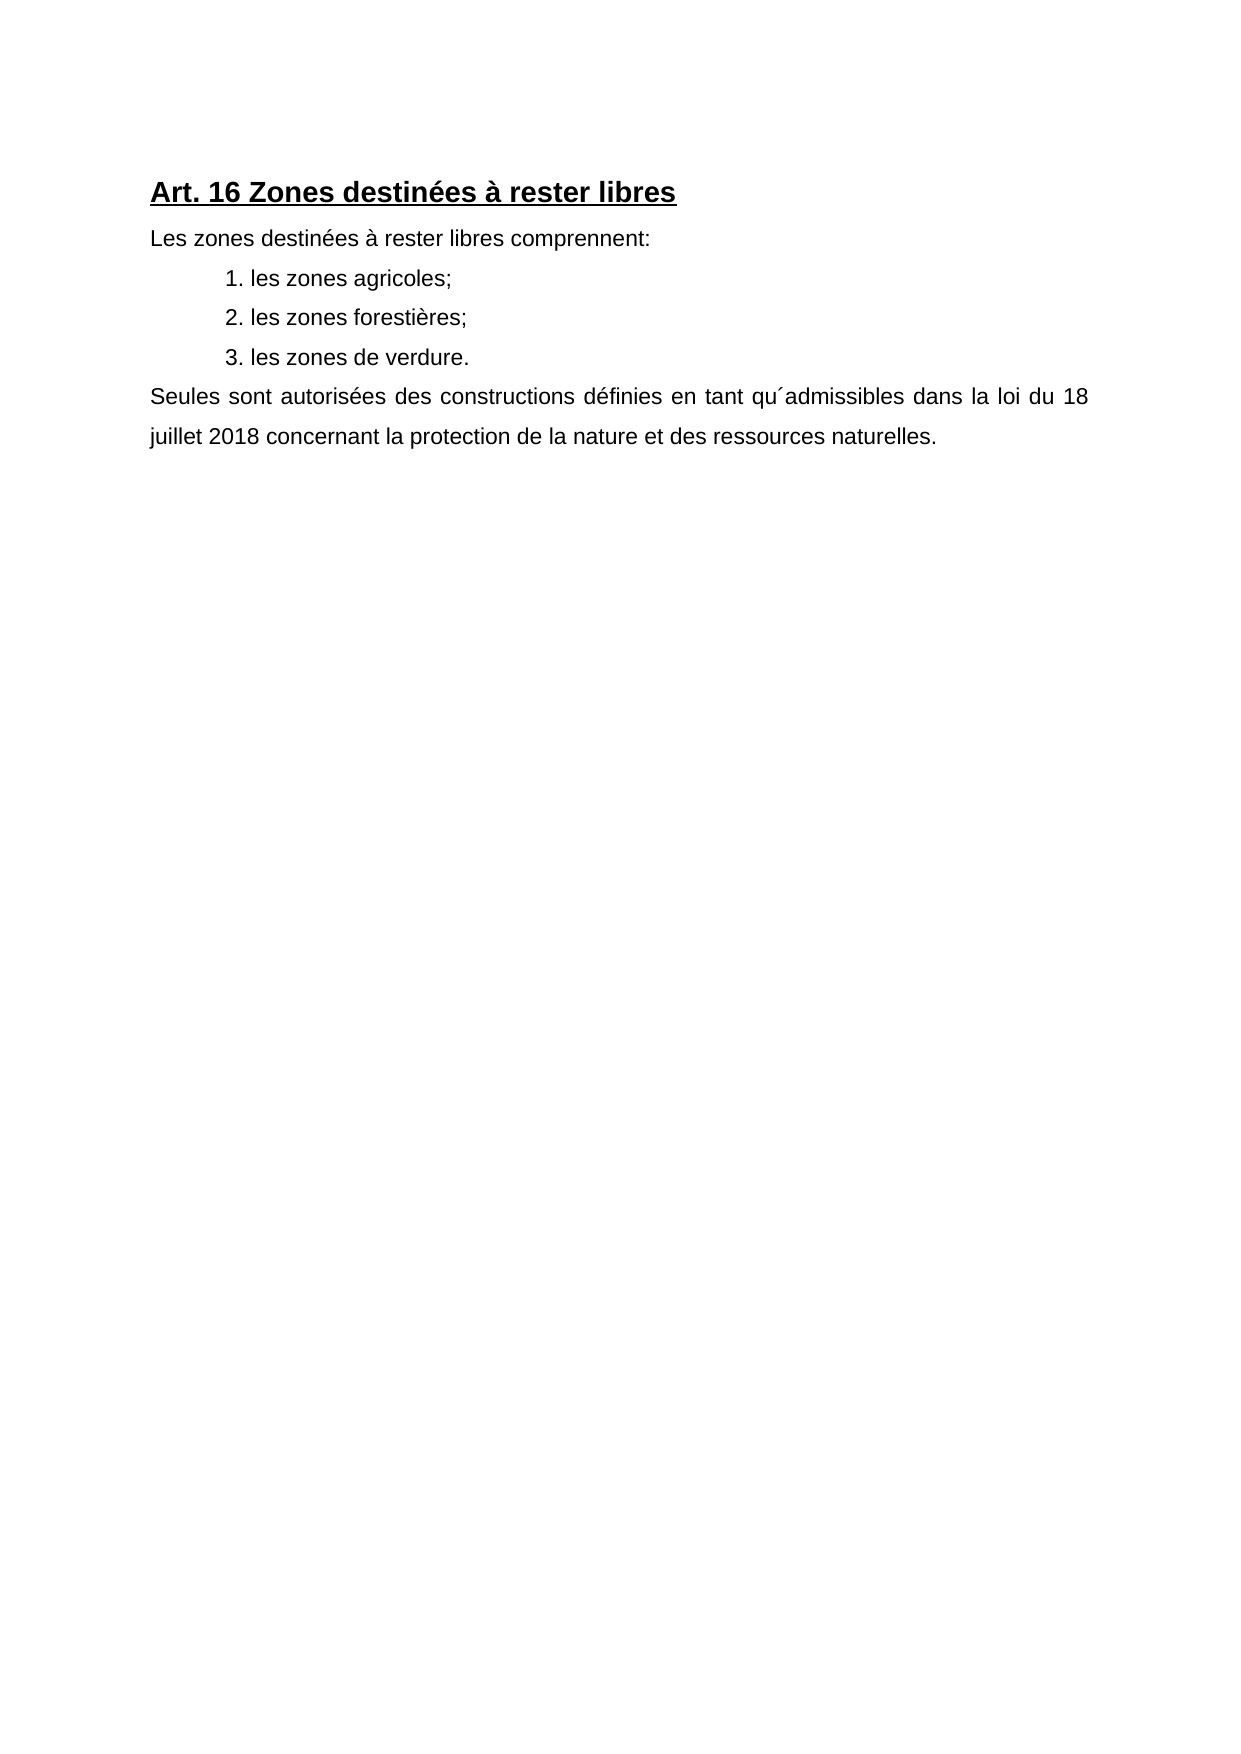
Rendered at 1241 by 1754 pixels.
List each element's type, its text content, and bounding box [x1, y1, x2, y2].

text 1. les zones agricoles; [225, 265, 1090, 291]
text Les zones destinées à rester libres comprennent: [150, 225, 1090, 252]
subtitle Art. 16 Zones destinées à rester libres [150, 175, 1090, 208]
text 2. les zones forestières; [225, 304, 1090, 331]
text Seules sont autorisées des constructions définies en tant qu´admissibles dans la loi du 18 juillet 2018 concernant la protection de la nature et des ressources naturelles. [150, 383, 1090, 449]
text 3. les zones de verdure. [225, 344, 1090, 370]
